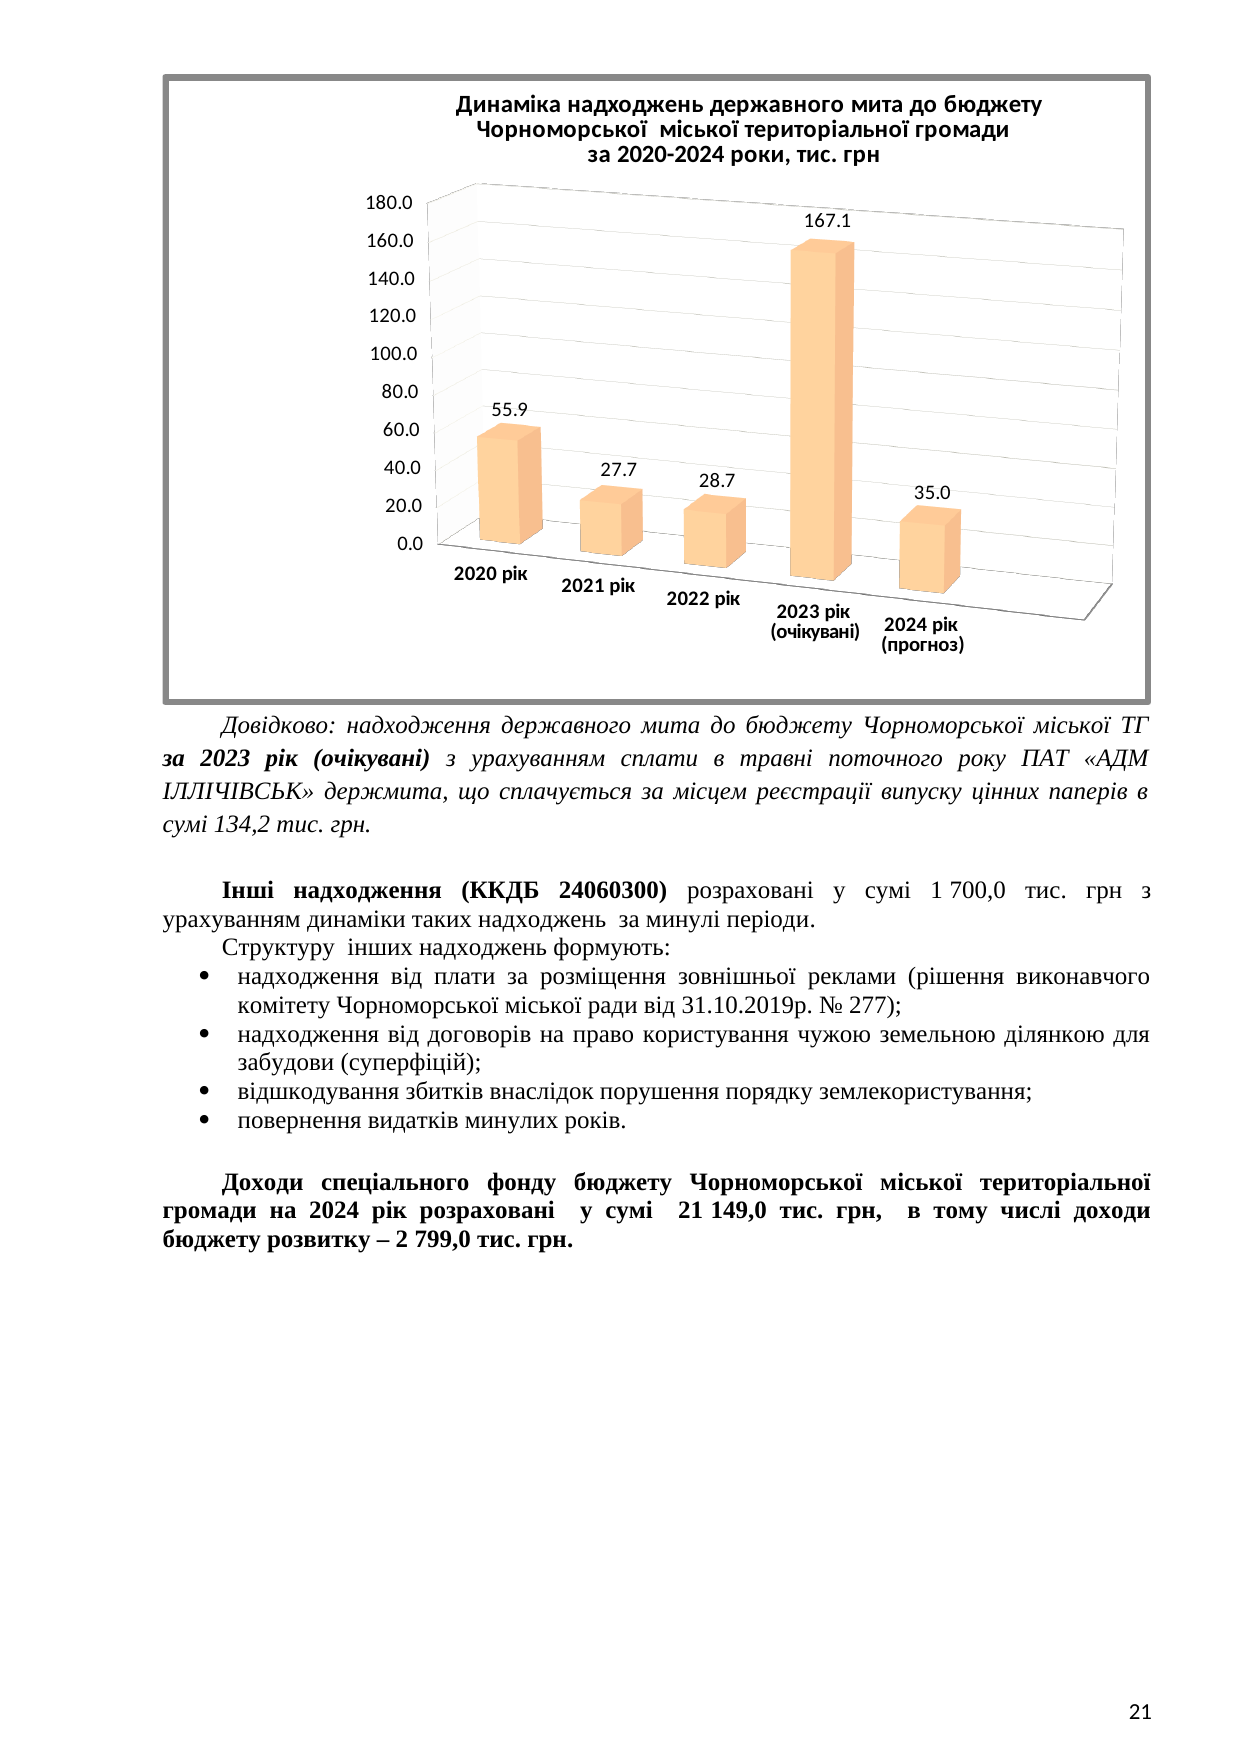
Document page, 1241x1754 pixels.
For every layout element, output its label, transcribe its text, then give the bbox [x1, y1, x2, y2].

list відшкодування збитків внаслідок порушення порядку землекористування; [200, 1076, 1152, 1105]
list надходження від договорів на право користування чужою земельною ділянкою для забудови (суперфіцій); [200, 1019, 1152, 1076]
text Довідково: надходження державного мита до бюджету Чорноморської міської ТГ за 2023 рік (очікувані) з урахуванням сплати в травні поточного року ПАТ «АДМ ІЛЛІЧІВСЬК» держмита, що сплачується за місцем реєстрації випуску цінних паперів в сумі 134,2 тис. грн. [162, 710, 1152, 838]
list надходження від плати за розміщення зовнішньої реклами (рішення виконавчого комітету Чорноморської міської ради від 31.10.2019р. № 277); [200, 961, 1152, 1019]
text Доходи спеціального фонду бюджету Чорноморської міської територіальної громади на 2024 рік розраховані у сумі 21 149,0 тис. грн, в тому числі доходи бюджету розвитку – 2 799,0 тис. грн. [162, 1167, 1152, 1253]
text Інші надходження (ККДБ 24060300) розраховані у сумі 1 700,0 тис. грн з урахуванням динаміки таких надходжень за минулі періоди. [162, 875, 1152, 932]
list повернення видатків минулих років. [200, 1105, 1152, 1134]
text Структуру інших надходжень формують: [162, 932, 1152, 961]
